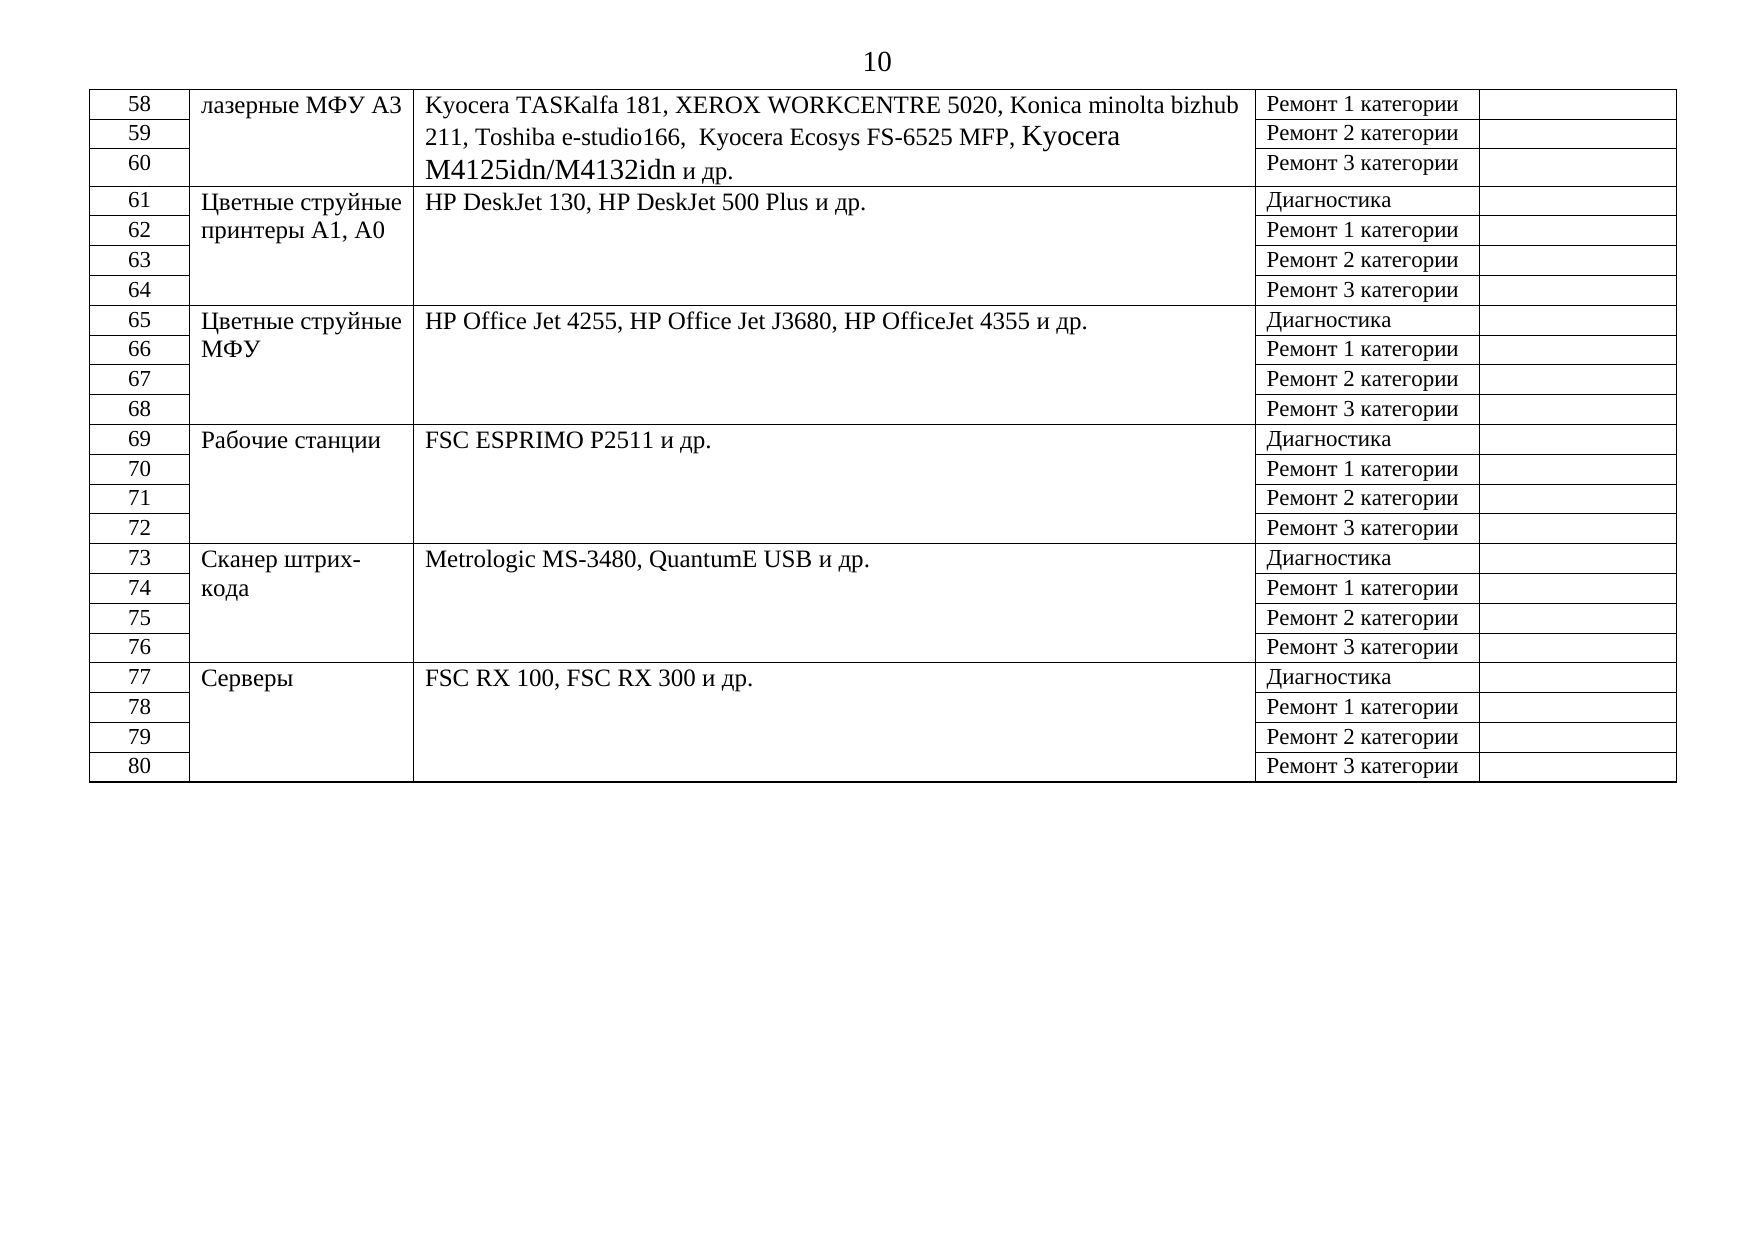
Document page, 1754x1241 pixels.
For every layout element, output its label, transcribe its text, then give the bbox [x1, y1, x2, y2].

table_cell [1480, 455, 1676, 483]
table_cell [1480, 514, 1676, 543]
table_cell FSC RX 100, FSC RX 300 и др. [414, 663, 1255, 781]
table_cell [1480, 544, 1676, 573]
table_cell Ремонт 1 категории [1256, 216, 1479, 245]
table_cell Рабочие станции [190, 425, 413, 543]
table_cell [1480, 574, 1676, 603]
table_cell 74 [90, 574, 189, 603]
table_cell [1480, 149, 1676, 186]
table_cell [1480, 395, 1676, 424]
table_cell Ремонт 2 категории [1256, 485, 1479, 513]
table_cell 63 [90, 246, 189, 275]
table_cell 71 [90, 485, 189, 513]
table_cell Диагностика [1256, 187, 1479, 215]
table_cell Диагностика [1256, 425, 1479, 454]
table_cell [1480, 604, 1676, 632]
table_cell 69 [90, 425, 189, 454]
table_cell Диагностика [1256, 306, 1479, 334]
table_cell Ремонт 1 категории [1256, 336, 1479, 364]
table_cell Цветные струйные принтеры A1, A0 [190, 187, 413, 305]
table_cell [1480, 306, 1676, 334]
table_cell 61 [90, 187, 189, 215]
table_cell [1480, 663, 1676, 692]
table_cell [1480, 336, 1676, 364]
table_cell 59 [90, 120, 189, 148]
table_cell Ремонт 3 категории [1256, 753, 1479, 781]
table_cell 72 [90, 514, 189, 543]
table_cell 75 [90, 604, 189, 632]
table_cell [1480, 187, 1676, 215]
table_cell [1480, 216, 1676, 245]
table_cell [1480, 120, 1676, 148]
table_cell Сканер штрих-кода [190, 544, 413, 662]
table_cell Ремонт 1 категории [1256, 455, 1479, 483]
table_cell 58 [90, 90, 189, 118]
table_cell Диагностика [1256, 663, 1479, 692]
table_cell 65 [90, 306, 189, 334]
table_cell HP DeskJet 130, HP DeskJet 500 Plus и др. [414, 187, 1255, 305]
table_cell FSC ESPRIMO P2511 и др. [414, 425, 1255, 543]
table_cell 67 [90, 365, 189, 394]
table_cell 62 [90, 216, 189, 245]
table_cell Ремонт 3 категории [1256, 276, 1479, 305]
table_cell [190, 90, 413, 186]
table_cell [1480, 90, 1676, 118]
table_cell Ремонт 1 категории [1256, 693, 1479, 722]
table_cell [1480, 723, 1676, 752]
table_cell Ремонт 3 категории [1256, 634, 1479, 662]
table_cell Ремонт 3 категории [1256, 514, 1479, 543]
table_cell [1480, 634, 1676, 662]
table_cell Ремонт 2 категории [1256, 246, 1479, 275]
table_cell [1480, 276, 1676, 305]
table_cell 68 [90, 395, 189, 424]
table_cell 64 [90, 276, 189, 305]
table_cell 79 [90, 723, 189, 752]
table_cell Ремонт 1 категории [1256, 90, 1479, 118]
table_cell Ремонт 2 категории [1256, 604, 1479, 632]
table_cell [1480, 693, 1676, 722]
table_cell 66 [90, 336, 189, 364]
table_cell Ремонт 2 категории [1256, 120, 1479, 148]
table_cell Диагностика [1256, 544, 1479, 573]
table_cell 73 [90, 544, 189, 573]
table_cell Ремонт 3 категории [1256, 149, 1479, 186]
table_cell 77 [90, 663, 189, 692]
table_cell 80 [90, 753, 189, 781]
table_cell Ремонт 3 категории [1256, 395, 1479, 424]
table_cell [414, 90, 1255, 186]
table_cell Серверы [190, 663, 413, 781]
table_cell Ремонт 2 категории [1256, 365, 1479, 394]
table_cell Цветные струйные МФУ [190, 306, 413, 424]
table_cell 76 [90, 634, 189, 662]
table_cell 60 [90, 149, 189, 186]
table_cell HP Office Jet 4255, HP Office Jet J3680, HP OfficeJet 4355 и др. [414, 306, 1255, 424]
table_cell Ремонт 2 категории [1256, 723, 1479, 752]
table_cell Ремонт 1 категории [1256, 574, 1479, 603]
table_cell [1480, 753, 1676, 781]
table_cell [1480, 365, 1676, 394]
table_cell 78 [90, 693, 189, 722]
table_cell 70 [90, 455, 189, 483]
table_cell [1480, 485, 1676, 513]
table_cell Metrologic MS-3480, QuantumE USB и др. [414, 544, 1255, 662]
table_cell [1480, 246, 1676, 275]
table_cell [1480, 425, 1676, 454]
